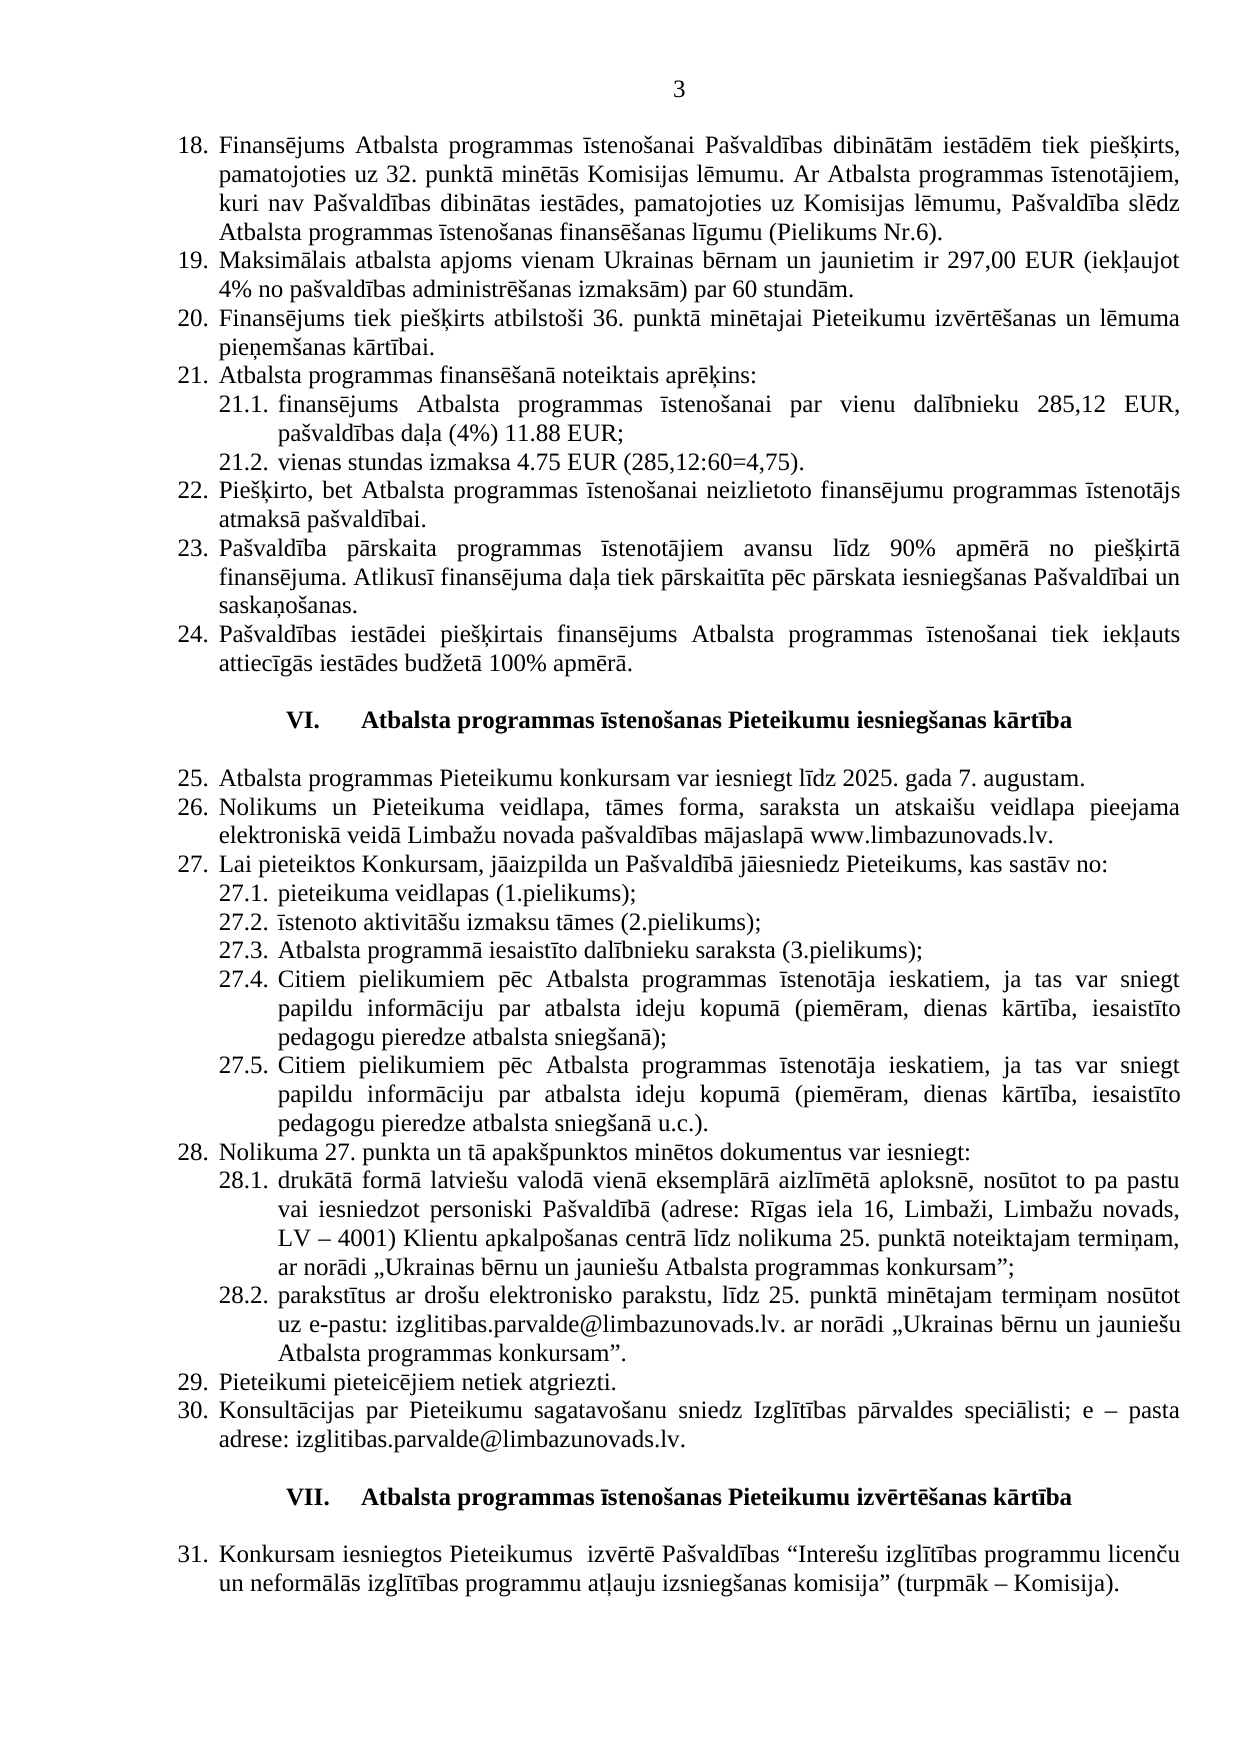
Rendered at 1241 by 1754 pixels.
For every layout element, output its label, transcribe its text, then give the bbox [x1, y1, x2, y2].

list Nolikums un Pieteikuma veidlapa, tāmes forma, saraksta un atskaišu veidlapa pieejama elektroniskā veidā Limbažu novada pašvaldības mājaslapā www.limbazunovads.lv. [177, 792, 1181, 849]
list Finansējums Atbalsta programmas īstenošanai Pašvaldības dibinātām iestādēm tiek piešķirts, pamatojoties uz 32. punktā minētās Komisijas lēmumu. Ar Atbalsta programmas īstenotājiem, kuri nav Pašvaldības dibinātas iestādes, pamatojoties uz Komisijas lēmumu, Pašvaldība slēdz Atbalsta programmas īstenošanas finansēšanas līgumu (Pielikums Nr.6). [177, 131, 1181, 246]
list Piešķirto, bet Atbalsta programmas īstenošanai neizlietoto finansējumu programmas īstenotājs atmaksā pašvaldībai. [177, 476, 1181, 533]
list Atbalsta programmas Pieteikumu konkursam var iesniegt līdz 2025. gada 7. augustam. [177, 763, 1181, 792]
list vienas stundas izmaksa 4.75 EUR (285,12:60=4,75). [218, 447, 1181, 476]
list Pašvaldība pārskaita programmas īstenotājiem avansu līdz 90% apmērā no piešķirtā finansējuma. Atlikusī finansējuma daļa tiek pārskaitīta pēc pārskata iesniegšanas Pašvaldībai un saskaņošanas. [177, 533, 1181, 619]
list Pašvaldības iestādei piešķirtais finansējums Atbalsta programmas īstenošanai tiek iekļauts attiecīgās iestādes budžetā 100% apmērā. [177, 619, 1181, 677]
list īstenoto aktivitāšu izmaksu tāmes (2.pielikums); [218, 907, 1181, 936]
list Lai pieteiktos Konkursam, jāaizpilda un Pašvaldībā jāiesniedz Pieteikums, kas sastāv no: [177, 849, 1181, 878]
list Finansējums tiek piešķirts atbilstoši 36. punktā minētajai Pieteikumu izvērtēšanas un lēmuma pieņemšanas kārtībai. [177, 303, 1181, 361]
list Pieteikumi pieteicējiem netiek atgriezti. [177, 1367, 1181, 1396]
list Atbalsta programmas īstenošanas Pieteikumu iesniegšanas kārtība [177, 706, 1181, 734]
list Citiem pielikumiem pēc Atbalsta programmas īstenotāja ieskatiem, ja tas var sniegt papildu informāciju par atbalsta ideju kopumā (piemēram, dienas kārtība, iesaistīto pedagogu pieredze atbalsta sniegšanā); [218, 964, 1181, 1051]
list Nolikuma 27. punkta un tā apakšpunktos minētos dokumentus var iesniegt: [177, 1137, 1181, 1166]
list Atbalsta programmā iesaistīto dalībnieku saraksta (3.pielikums); [218, 936, 1181, 964]
list Citiem pielikumiem pēc Atbalsta programmas īstenotāja ieskatiem, ja tas var sniegt papildu informāciju par atbalsta ideju kopumā (piemēram, dienas kārtība, iesaistīto pedagogu pieredze atbalsta sniegšanā u.c.). [218, 1051, 1181, 1137]
list pieteikuma veidlapas (1.pielikums); [218, 878, 1181, 907]
list Konkursam iesniegtos Pieteikumus izvērtē Pašvaldības “Interešu izglītības programmu licenču un neformālās izglītības programmu atļauju izsniegšanas komisija” (turpmāk – Komisija). [177, 1539, 1181, 1597]
list Konsultācijas par Pieteikumu sagatavošanu sniedz Izglītības pārvaldes speciālisti; e – pasta adrese: izglitibas.parvalde@limbazunovads.lv. [177, 1396, 1181, 1453]
list Atbalsta programmas finansēšanā noteiktais aprēķins: [177, 361, 1181, 389]
list finansējums Atbalsta programmas īstenošanai par vienu dalībnieku 285,12 EUR, pašvaldības daļa (4%) 11.88 EUR; [218, 389, 1181, 447]
list Maksimālais atbalsta apjoms vienam Ukrainas bērnam un jaunietim ir 297,00 EUR (iekļaujot 4% no pašvaldības administrēšanas izmaksām) par 60 stundām. [177, 246, 1181, 303]
list drukātā formā latviešu valodā vienā eksemplārā aizlīmētā aploksnē, nosūtot to pa pastu vai iesniedzot personiski Pašvaldībā (adrese: Rīgas iela 16, Limbaži, Limbažu novads, LV – 4001) Klientu apkalpošanas centrā līdz nolikuma 25. punktā noteiktajam termiņam, ar norādi „Ukrainas bērnu un jauniešu Atbalsta programmas konkursam”; [218, 1166, 1181, 1281]
list parakstītus ar drošu elektronisko parakstu, līdz 25. punktā minētajam termiņam nosūtot uz e-pastu: izglitibas.parvalde@limbazunovads.lv. ar norādi „Ukrainas bērnu un jauniešu Atbalsta programmas konkursam”. [218, 1281, 1181, 1367]
list Atbalsta programmas īstenošanas Pieteikumu izvērtēšanas kārtība [177, 1482, 1181, 1511]
